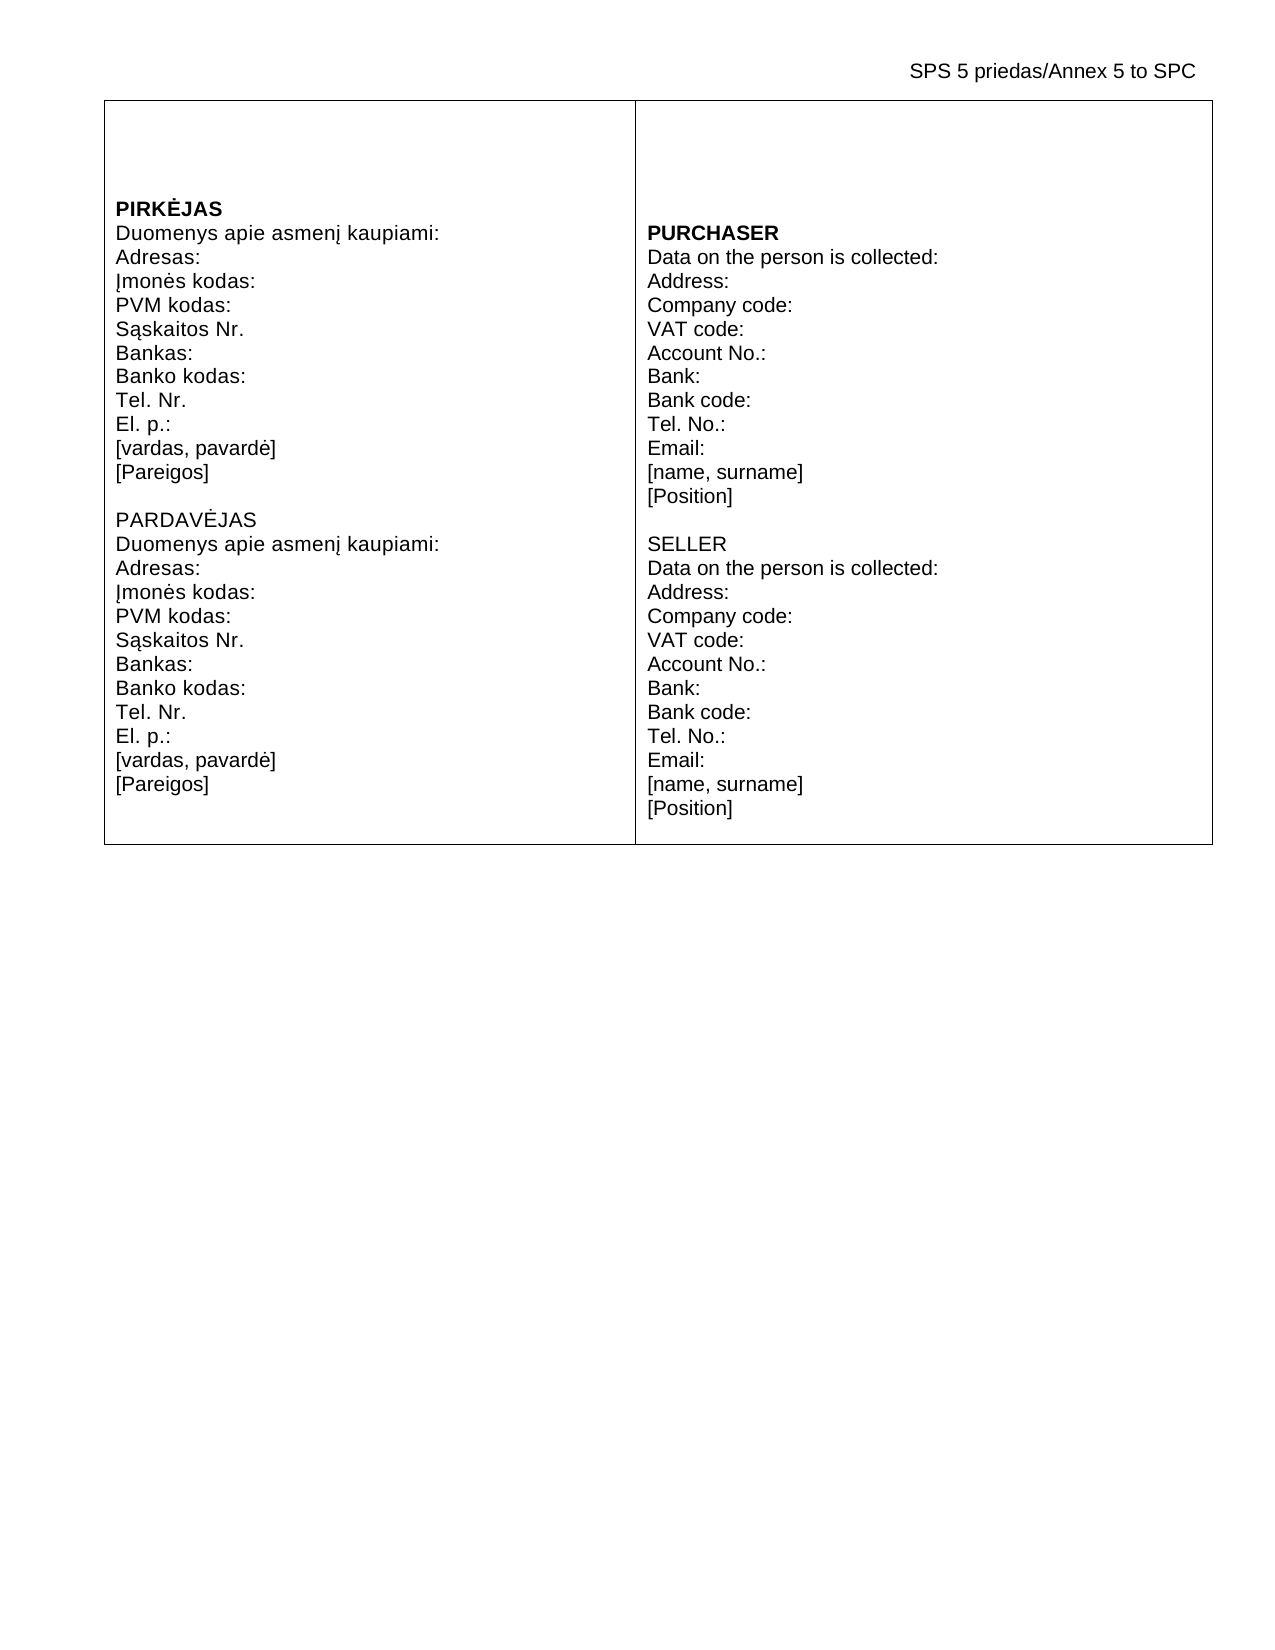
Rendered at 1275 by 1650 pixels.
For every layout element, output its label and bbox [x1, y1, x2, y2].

table_header [105, 101, 635, 843]
table_header [636, 101, 1212, 843]
